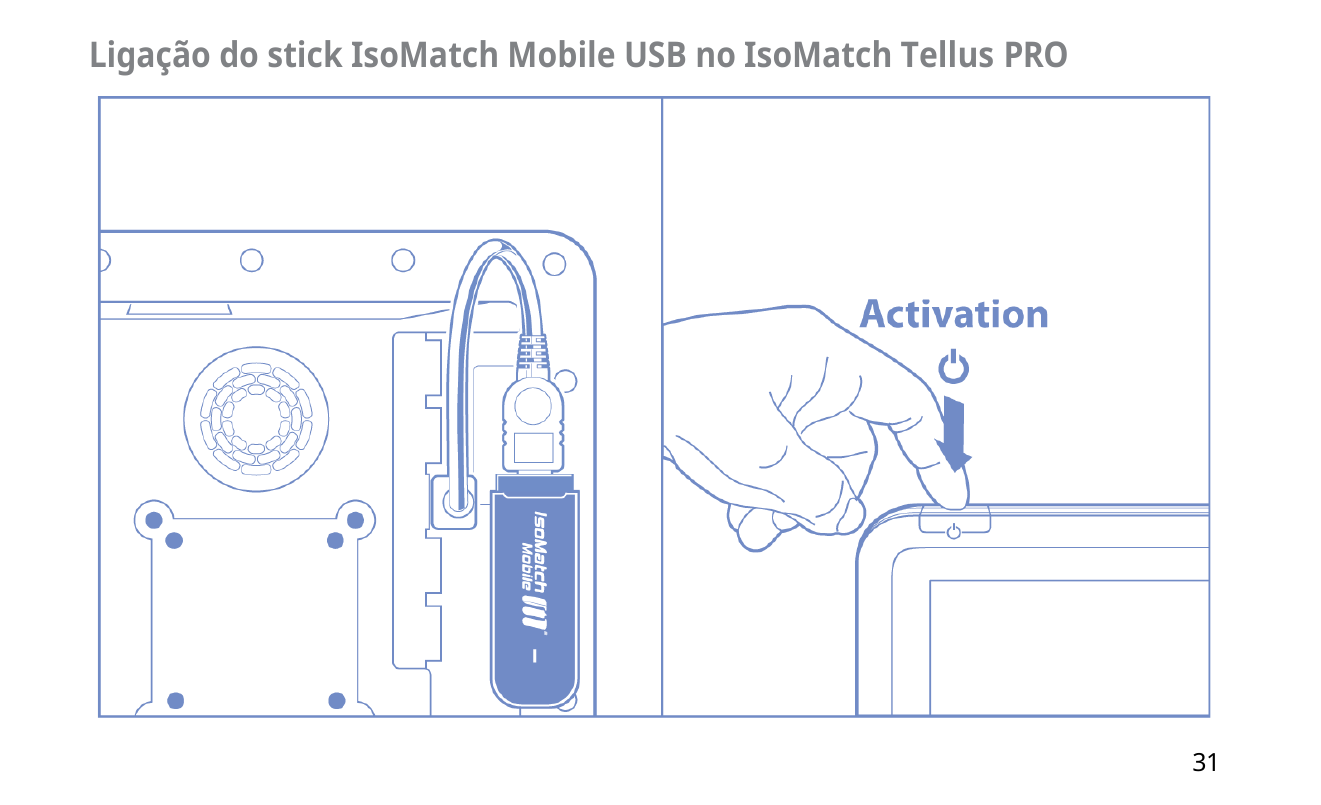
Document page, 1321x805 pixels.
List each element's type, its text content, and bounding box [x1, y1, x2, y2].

picture [97, 96, 1211, 718]
subtitle Ligação do stick IsoMatch Mobile USB no IsoMatch Tellus PRO [88, 29, 1258, 78]
